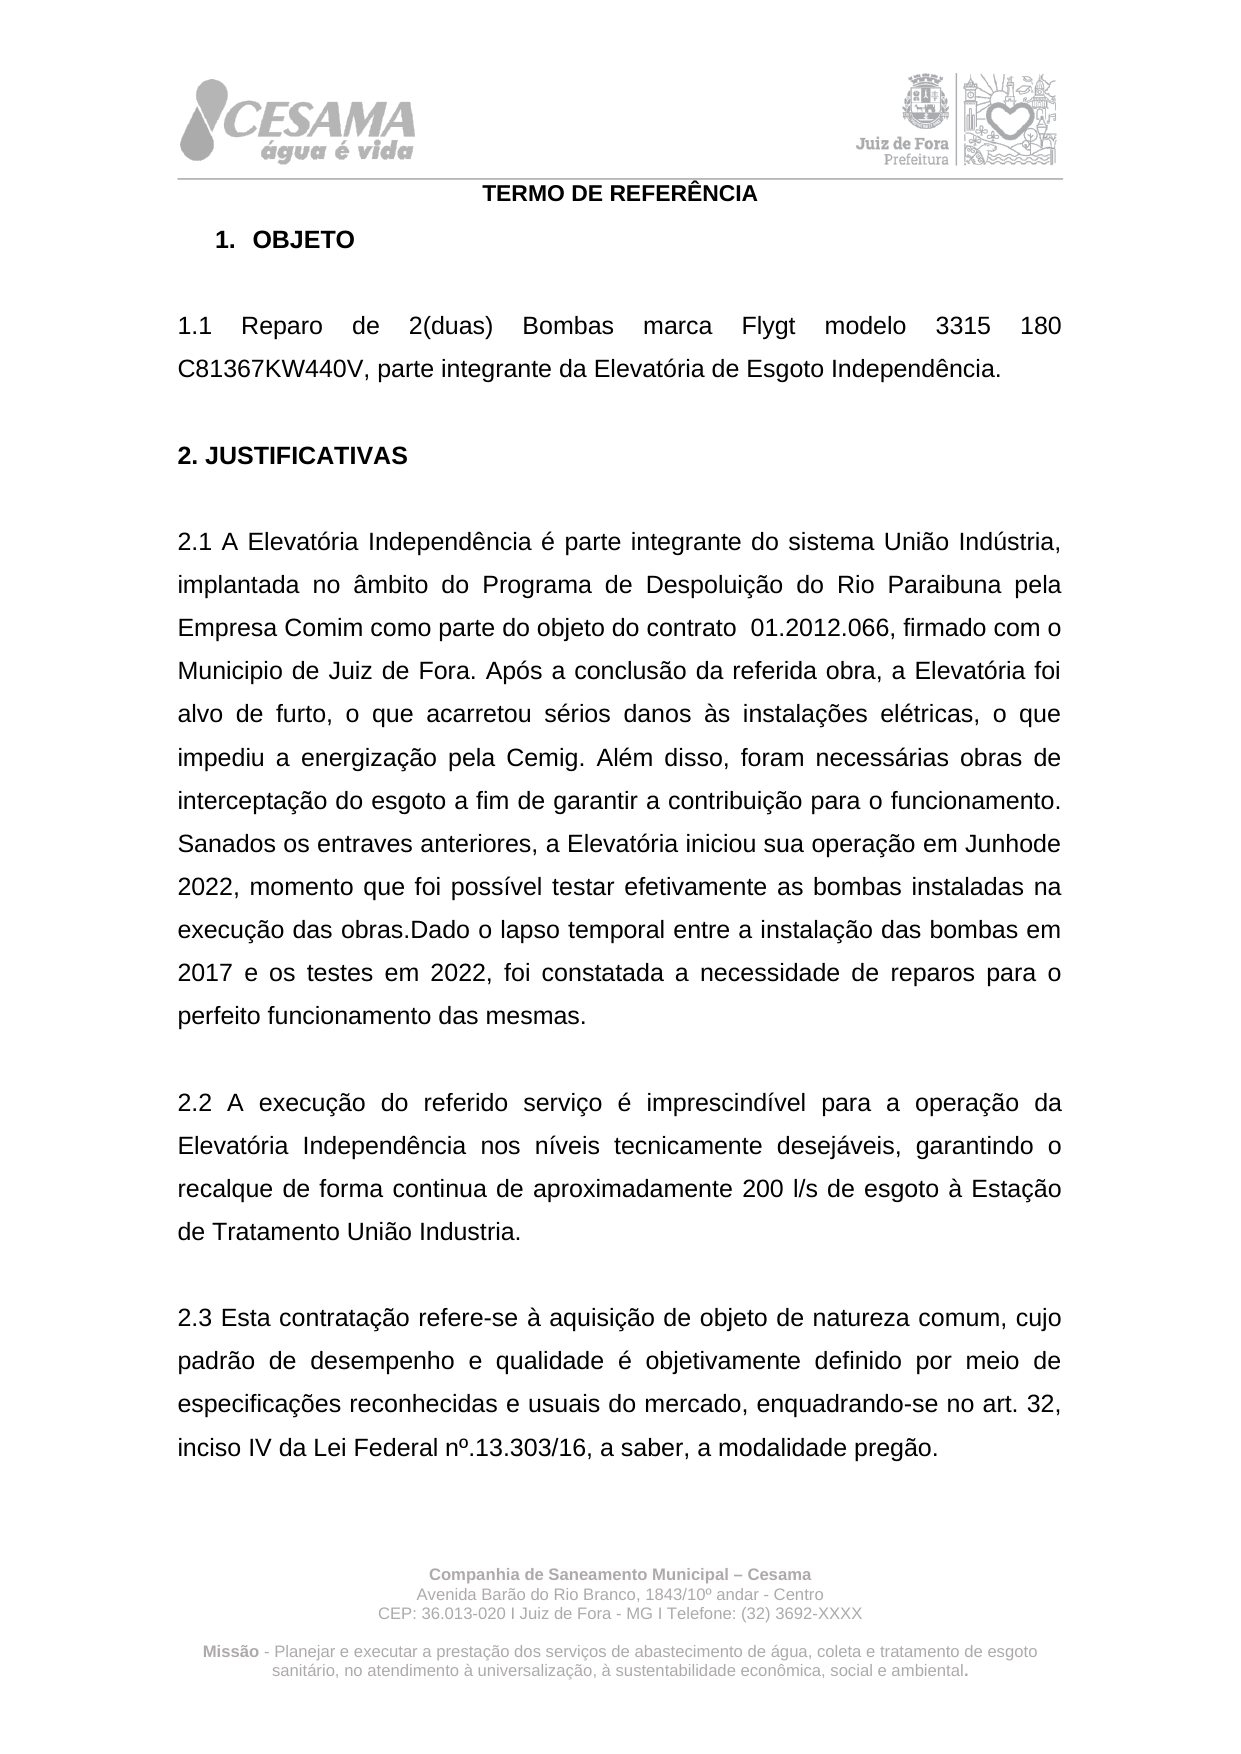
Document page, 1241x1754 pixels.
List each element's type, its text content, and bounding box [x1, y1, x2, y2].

text 2.2 A execução do referido serviço é imprescindível para a operação da Elevatória Independência nos níveis tecnicamente desejáveis, garantindo o recalque de forma continua de aproximadamente 200 l/s de esgoto à Estação de Tratamento União Industria. [177, 1088, 1063, 1246]
text 2.3 Esta contratação refere-se à aquisição de objeto de natureza comum, cujo padrão de desempenho e qualidade é objetivamente definido por meio de especificações reconhecidas e usuais do mercado, enquadrando-se no art. 32, inciso IV da Lei Federal nº.13.303/16, a saber, a modalidade pregão. [177, 1303, 1063, 1461]
text TERMO DE REFERÊNCIA [177, 180, 1063, 206]
picture [177, 73, 1064, 180]
text 1.1 Reparo de 2(duas) Bombas marca Flygt modelo 3315 180 C81367KW440V, parte integrante da Elevatória de Esgoto Independência. [177, 311, 1063, 383]
text 2.1 A Elevatória Independência é parte integrante do sistema União Indústria, implantada no âmbito do Programa de Despoluição do Rio Paraibuna pela Empresa Comim como parte do objeto do contrato 01.2012.066, firmado com o Municipio de Juiz de Fora. Após a conclusão da referida obra, a Elevatória foi alvo de furto, o que acarretou sérios danos às instalações elétricas, o que impediu a energização pela Cemig. Além disso, foram necessárias obras de interceptação do esgoto a fim de garantir a contribuição para o funcionamento. Sanados os entraves anteriores, a Elevatória iniciou sua operação em Junhode 2022, momento que foi possível testar efetivamente as bombas instaladas na execução das obras.Dado o lapso temporal entre a instalação das bombas em 2017 e os testes em 2022, foi constatada a necessidade de reparos para o perfeito funcionamento das mesmas. [177, 527, 1063, 1030]
list OBJETO [215, 225, 1063, 254]
text 2. JUSTIFICATIVAS [177, 441, 1063, 469]
